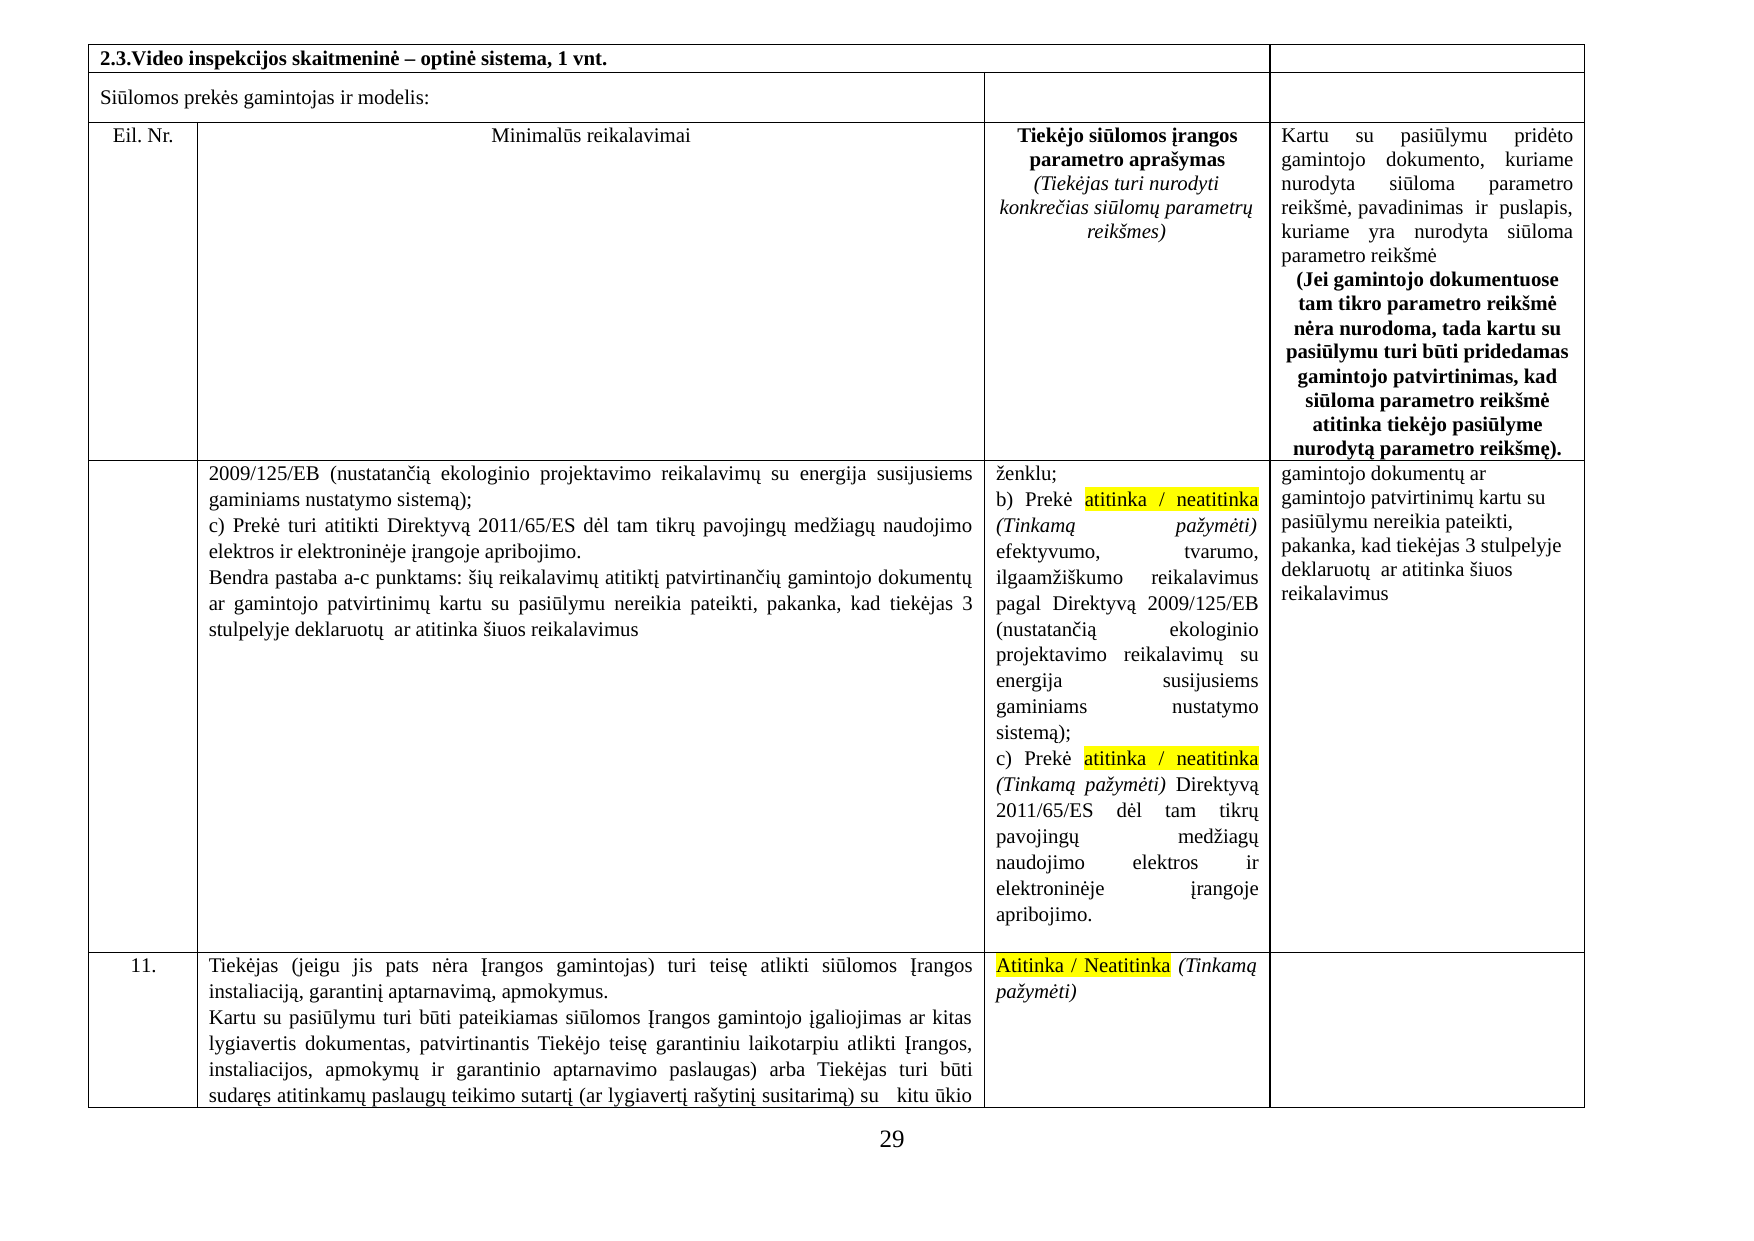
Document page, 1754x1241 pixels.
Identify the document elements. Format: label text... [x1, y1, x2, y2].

table_cell a) Prekė Yra / Nėra (Tinkamą pažymėti) paženklinta CE ženklu; b) Prekė atitinka / neatitinka (Tinkamą pažymėti) efektyvumo, tvarumo, ilgaamžiškumo reikalavimus pagal Direktyvą 2009/125/EB (nustatančią ekologinio projektavimo reikalavimų su energija susijusiems gaminiams nustatymo sistemą); c) Prekė atitinka / neatitinka (Tinkamą pažymėti) Direktyvą 2011/65/ES dėl tam tikrų pavojingų medžiagų naudojimo elektros ir elektroninėje įrangoje apribojimo. [985, 461, 1269, 952]
table_cell [985, 73, 1269, 122]
table_cell Siūlomos prekės gamintojas ir modelis: [89, 73, 984, 122]
table_cell a) Prekė turi būti paženklinta CE ženklu; b) Prekė turi atitikti efektyvumo, tvarumo, ilgaamžiškumo reikalavimus pagal Direktyvą 2009/125/EB (nustatančią ekologinio projektavimo reikalavimų su energija susijusiems gaminiams nustatymo sistemą); c) Prekė turi atitikti Direktyvą 2011/65/ES dėl tam tikrų pavojingų medžiagų naudojimo elektros ir elektroninėje įrangoje apribojimo. Bendra pastaba a-c punktams: šių reikalavimų atitiktį patvirtinančių gamintojo dokumentų ar gamintojo patvirtinimų kartu su pasiūlymu nereikia pateikti, pakanka, kad tiekėjas 3 stulpelyje deklaruotų ar atitinka šiuos reikalavimus [198, 461, 984, 952]
table_cell Atitinka / Neatitinka (Tinkamą pažymėti) [985, 953, 1269, 1107]
table_header 2.3.Video inspekcijos skaitmeninė – optinė sistema, 1 vnt. [89, 45, 1269, 72]
table_cell Minimalūs reikalavimai [198, 123, 984, 460]
table_header [1271, 45, 1584, 72]
table_cell Bendra pastaba a-c punktams: šių reikalavimų atitiktį patvirtinančių gamintojo dokumentų ar gamintojo patvirtinimų kartu su pasiūlymu nereikia pateikti, pakanka, kad tiekėjas 3 stulpelyje deklaruotų ar atitinka šiuos reikalavimus [1271, 461, 1584, 952]
table_cell [89, 953, 197, 1107]
table_cell Eil. Nr. [89, 123, 197, 460]
table_cell Kartu su pasiūlymu pridėto gamintojo dokumento, kuriame nurodyta siūloma parametro reikšmė, pavadinimas ir puslapis, kuriame yra nurodyta siūloma parametro reikšmė (Jei gamintojo dokumentuose tam tikro parametro reikšmė nėra nurodoma, tada kartu su pasiūlymu turi būti pridedamas gamintojo patvirtinimas, kad siūloma parametro reikšmė atitinka tiekėjo pasiūlyme nurodytą parametro reikšmę). [1271, 123, 1584, 460]
table_cell Tiekėjas (jeigu jis pats nėra Įrangos gamintojas) turi teisę atlikti siūlomos Įrangos instaliaciją, garantinį aptarnavimą, apmokymus. Kartu su pasiūlymu turi būti pateikiamas siūlomos Įrangos gamintojo įgaliojimas ar kitas lygiavertis dokumentas, patvirtinantis Tiekėjo teisę garantiniu laikotarpiu atlikti Įrangos, instaliacijos, apmokymų ir garantinio aptarnavimo paslaugas) arba Tiekėjas turi būti sudaręs atitinkamų paslaugų teikimo sutartį (ar lygiavertį rašytinį susitarimą) su kitu ūkio subjektu, kuriam gamintojo suteikta teisė atlikti siūlomos Įrangos instaliaciją, apmokymu, garantinį aptarnavimą ir jis sutinka teikti siūlomos Įrangos instaliacijos, apmokymų ir garantinio aptarnavimo paslaugas (pateikiami įrodymai apie sudarytą atitinkamą paslaugų teikimo sutartį su kitu tokią teisę turinčiu ūkio subjektu ir to ūkio subjekto sutikima). [198, 953, 984, 1107]
table_cell [89, 461, 197, 952]
table_cell Tiekėjo siūlomos įrangos parametro aprašymas (Tiekėjas turi nurodyti konkrečias siūlomų parametrų reikšmes) [985, 123, 1269, 460]
table_cell [1271, 73, 1584, 122]
table_cell [1271, 953, 1584, 1107]
